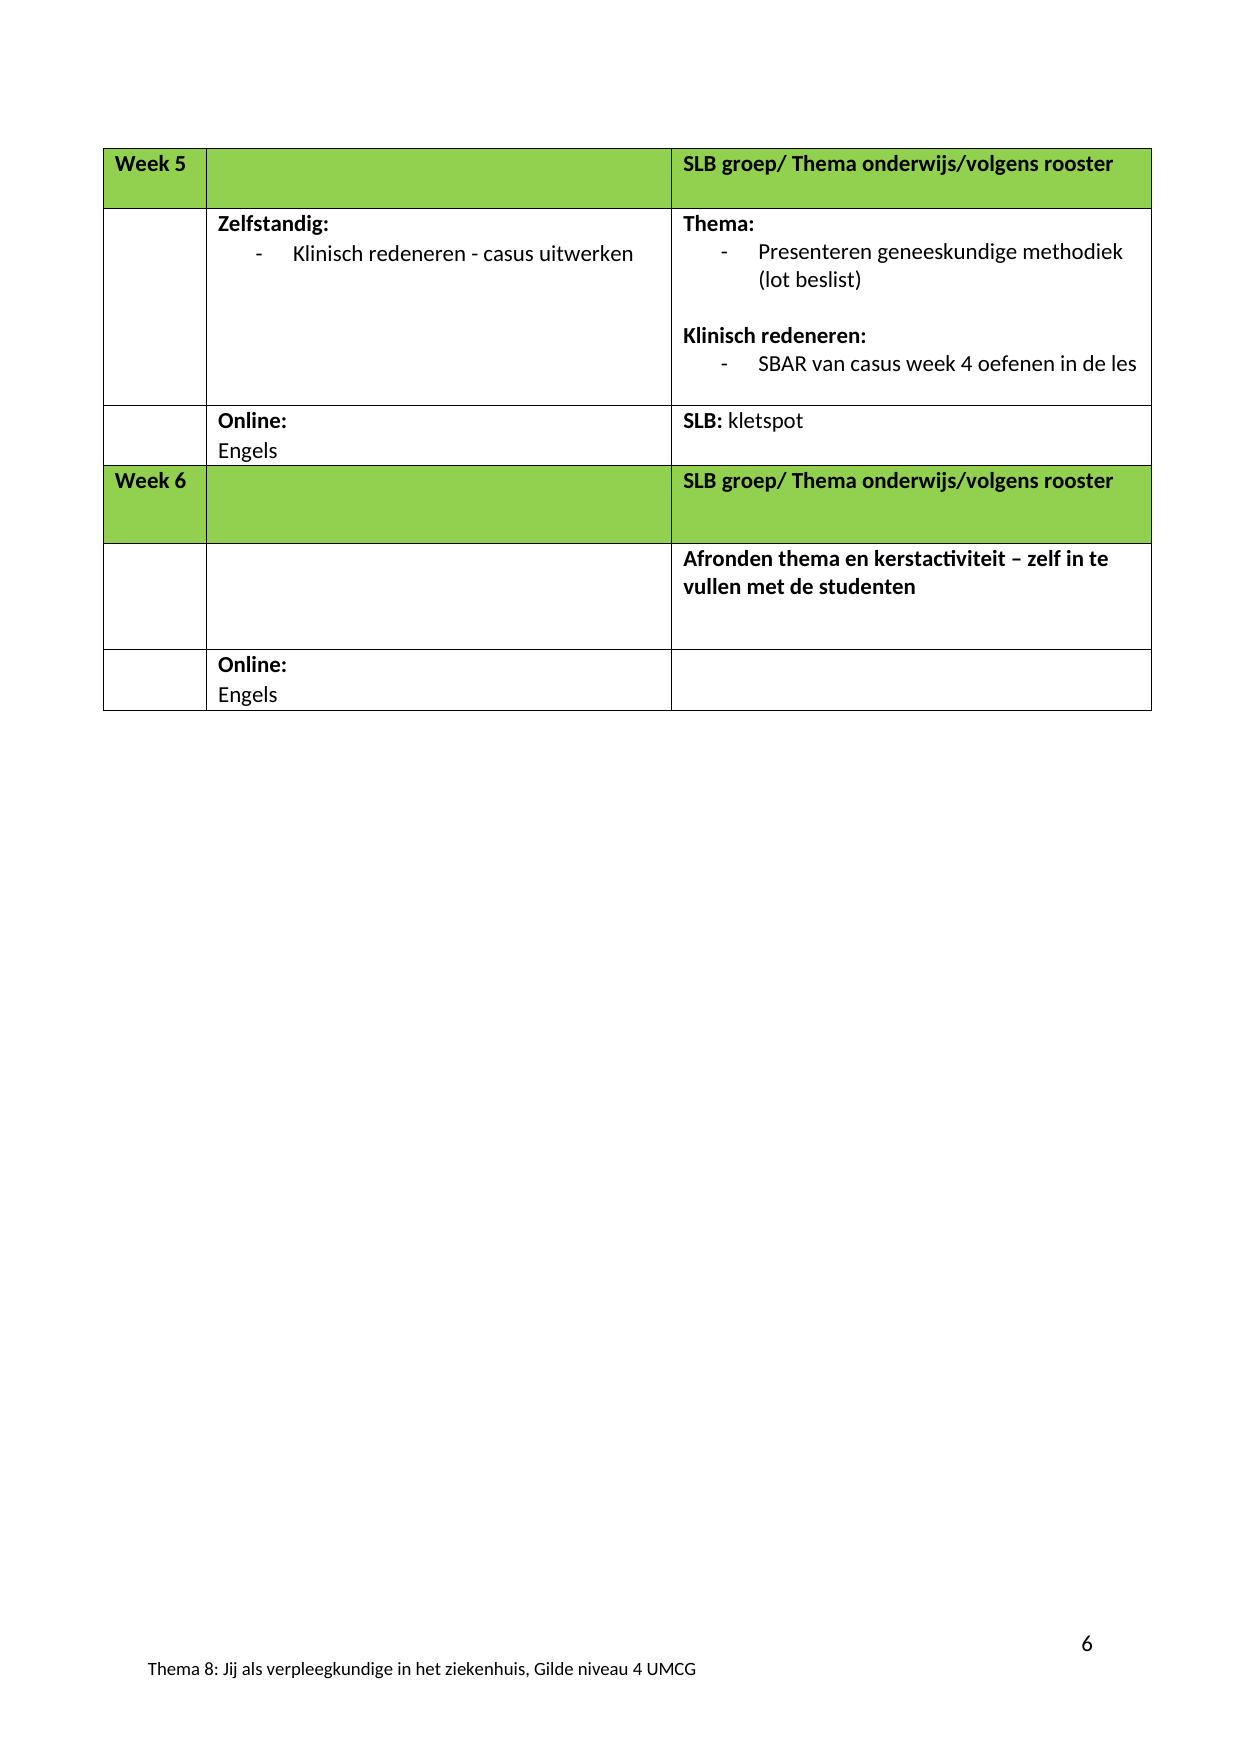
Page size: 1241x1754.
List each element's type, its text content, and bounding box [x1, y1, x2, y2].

table_cell Week 6 [104, 466, 206, 543]
table_cell [672, 650, 1151, 709]
table_cell Thema: Presenteren geneeskundige methodiek (lot beslist) Klinisch redeneren: SBAR van casus week 4 oefenen in de les [672, 209, 1151, 405]
table_header [207, 149, 671, 208]
table_cell [104, 544, 206, 649]
table_cell [207, 466, 671, 543]
table_cell [104, 209, 206, 405]
table_cell [207, 544, 671, 649]
table_cell Online: Engels [207, 406, 671, 465]
table_cell [104, 650, 206, 709]
table_cell Afronden thema en kerstactiviteit – zelf in te vullen met de studenten [672, 544, 1151, 649]
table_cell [207, 209, 671, 405]
table_cell SLB groep/ Thema onderwijs/volgens rooster [672, 466, 1151, 543]
table_cell Online: Engels [207, 650, 671, 709]
table_cell [104, 406, 206, 465]
table_header SLB groep/ Thema onderwijs/volgens rooster [672, 149, 1151, 208]
table_header Week 5 [104, 149, 206, 208]
table_cell SLB: kletspot [672, 406, 1151, 465]
